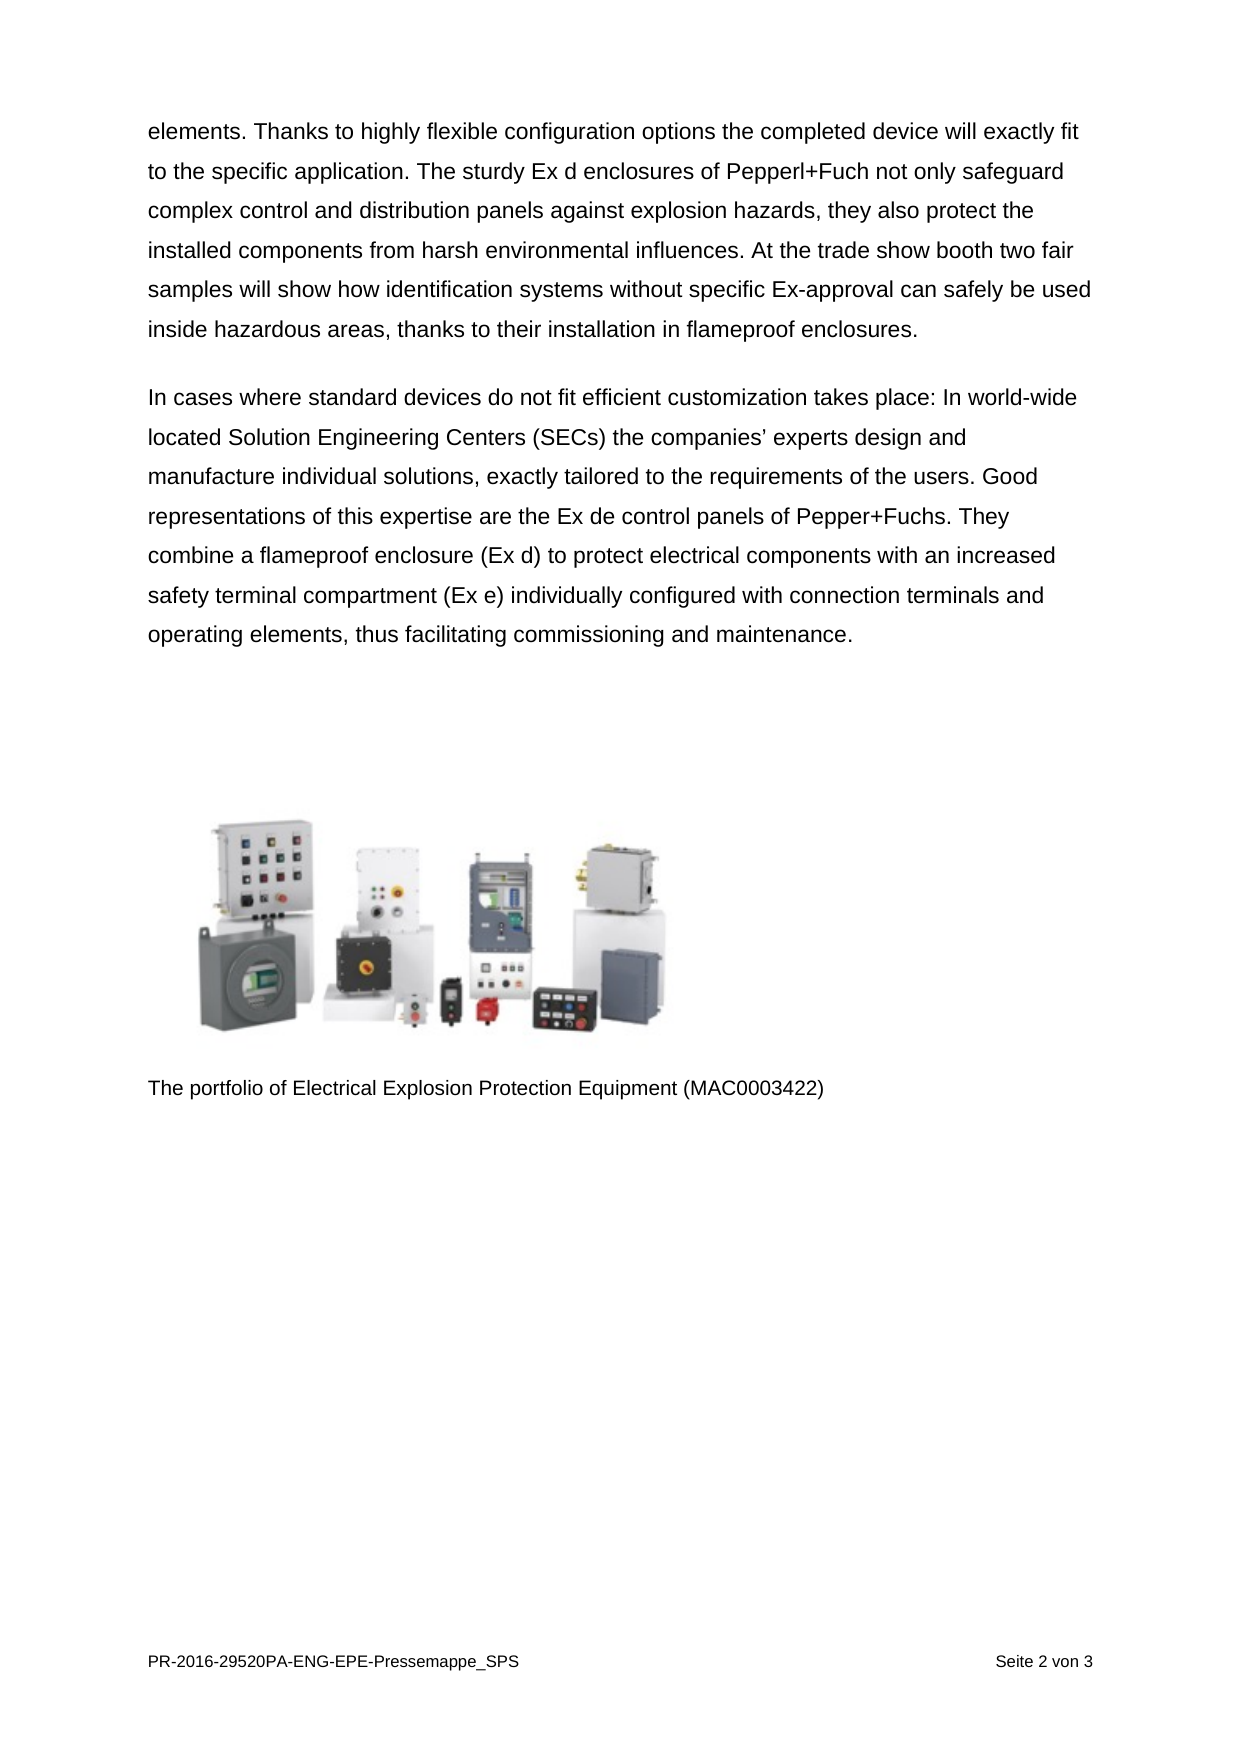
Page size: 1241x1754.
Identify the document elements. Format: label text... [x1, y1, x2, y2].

table_header The portfolio of Electrical Explosion Protection Equipment (MAC0003422) [136, 798, 1096, 1112]
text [148, 118, 1092, 342]
picture [147, 797, 711, 1064]
text In cases where standard devices do not fit efficient customization takes place: In world-wide located Solution Engineering Centers (SECs) the companies’ experts design and manufacture individual solutions, exactly tailored to the requirements of the users. Good representations of this expertise are the Ex de control panels of Pepper+Fuchs. They combine a flameproof enclosure (Ex d) to protect electrical components with an increased safety terminal compartment (Ex e) individually configured with connection terminals and operating elements, thus facilitating commissioning and maintenance. [148, 384, 1092, 647]
